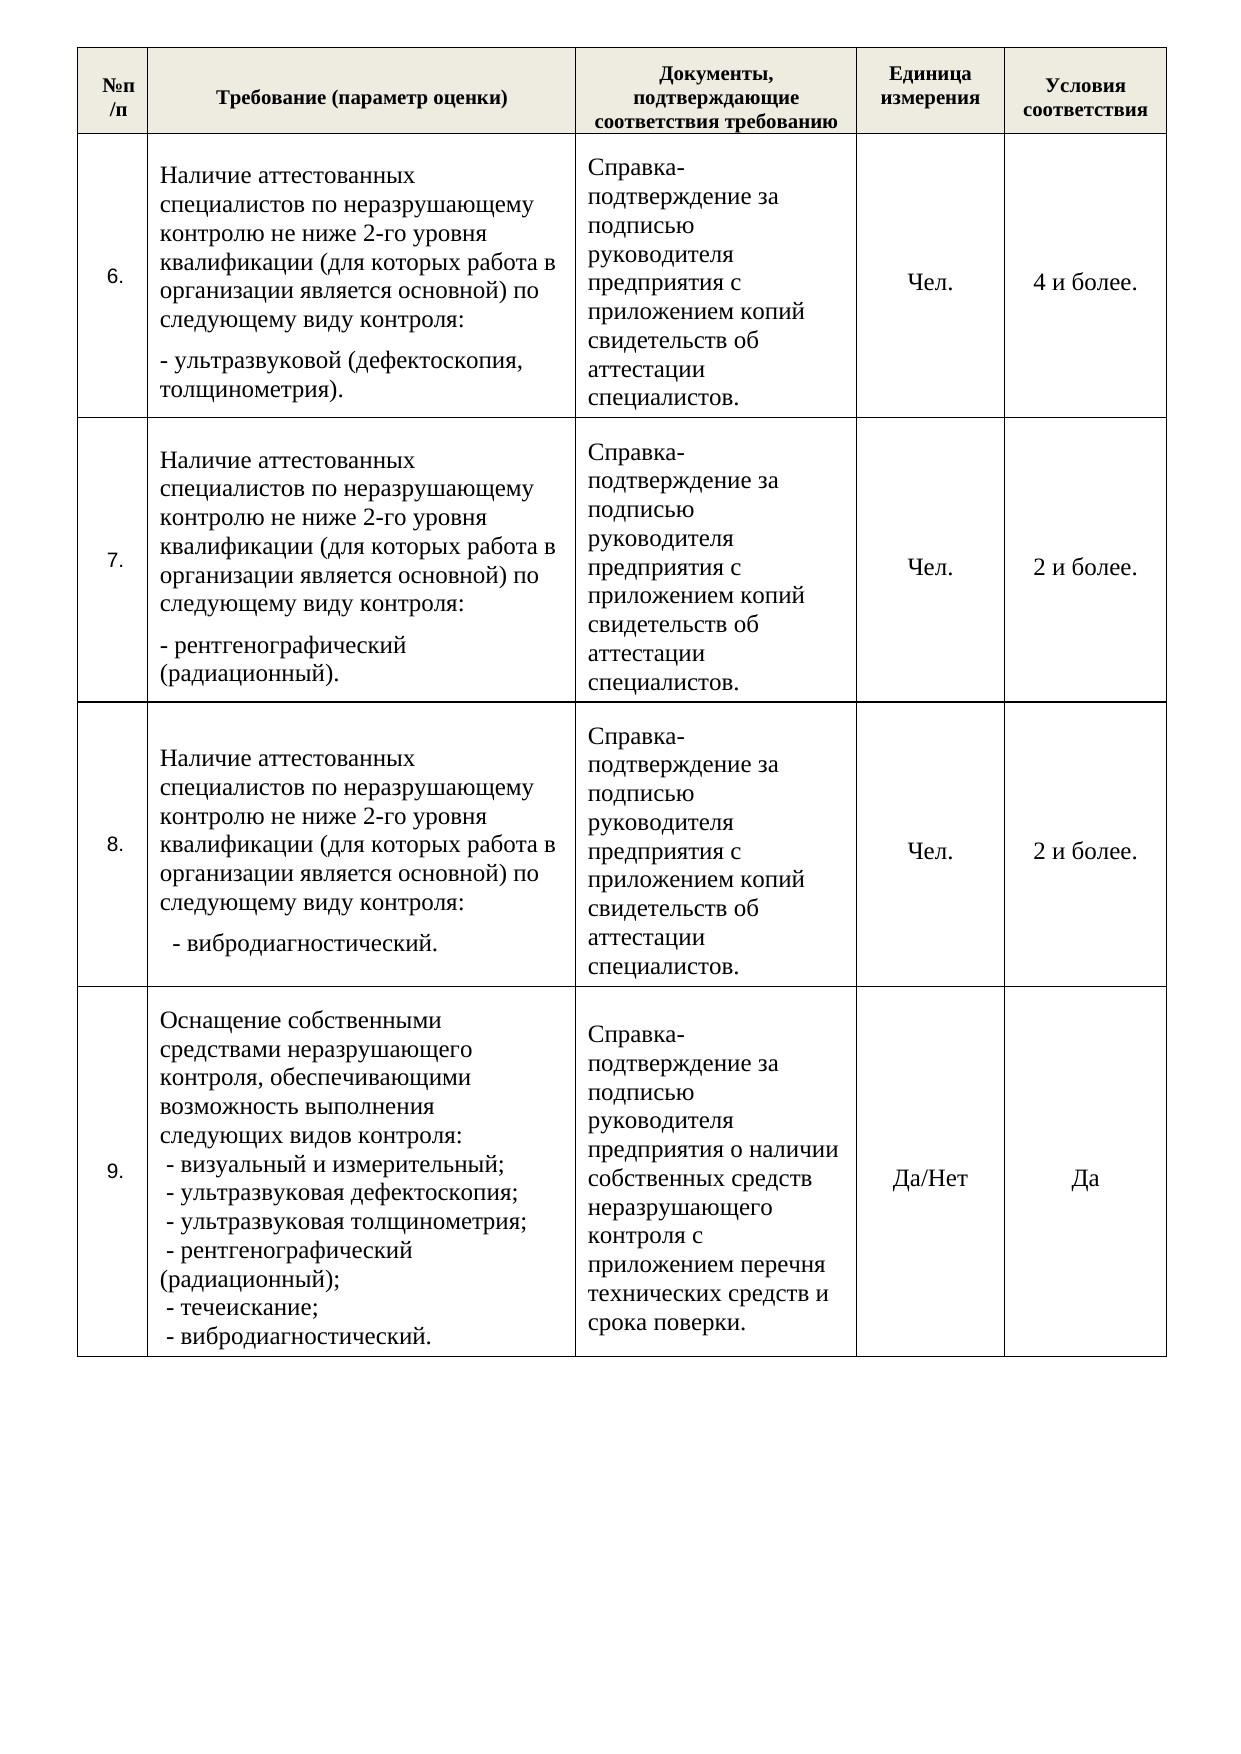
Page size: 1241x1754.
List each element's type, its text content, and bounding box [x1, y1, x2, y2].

table_cell 4 и более. [1005, 134, 1166, 417]
table_cell Чел. [857, 703, 1004, 986]
table_cell [78, 418, 147, 701]
table_cell Наличие аттестованных специалистов по неразрушающему контролю не ниже 2-го уровня квалификации (для которых работа в организации является основной) по следующему виду контроля: - ультразвуковой (дефектоскопия, толщинометрия). [148, 134, 575, 417]
table_cell Справка-подтверждение за подписью руководителя предприятия с приложением копий свидетельств об аттестации специалистов. [576, 703, 856, 986]
table_cell Справка-подтверждение за подписью руководителя предприятия о наличии собственных средств неразрушающего контроля с приложением перечня технических средств и срока поверки. [576, 987, 856, 1356]
table_cell Наличие аттестованных специалистов по неразрушающему контролю не ниже 2-го уровня квалификации (для которых работа в организации является основной) по следующему виду контроля: - вибродиагностический. [148, 703, 575, 986]
table_cell Справка-подтверждение за подписью руководителя предприятия с приложением копий свидетельств об аттестации специалистов. [576, 418, 856, 701]
table_cell Чел. [857, 418, 1004, 701]
table_header Требование (параметр оценки) [148, 48, 575, 133]
table_cell [78, 987, 147, 1356]
table_header Условия соответствия [1005, 48, 1166, 133]
table_cell Оснащение собственными средствами неразрушающего контроля, обеспечивающими возможность выполнения следующих видов контроля: - визуальный и измерительный; - ультразвуковая дефектоскопия; - ультразвуковая толщинометрия; - рентгенографический (радиационный); - течеискание; - вибродиагностический. [148, 987, 575, 1356]
table_cell Да/Нет [857, 987, 1004, 1356]
table_header №п/п [78, 48, 147, 133]
table_cell 2 и более. [1005, 418, 1166, 701]
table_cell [576, 134, 856, 417]
table_cell Да [1005, 987, 1166, 1356]
table_cell 2 и более. [1005, 703, 1166, 986]
table_header Документы, подтверждающие соответствия требованию [576, 48, 856, 133]
table_cell [78, 703, 147, 986]
table_header Единица измерения [857, 48, 1004, 133]
table_cell Наличие аттестованных специалистов по неразрушающему контролю не ниже 2-го уровня квалификации (для которых работа в организации является основной) по следующему виду контроля: - рентгенографический (радиационный). [148, 418, 575, 701]
table_cell Чел. [857, 134, 1004, 417]
table_cell [78, 134, 147, 417]
